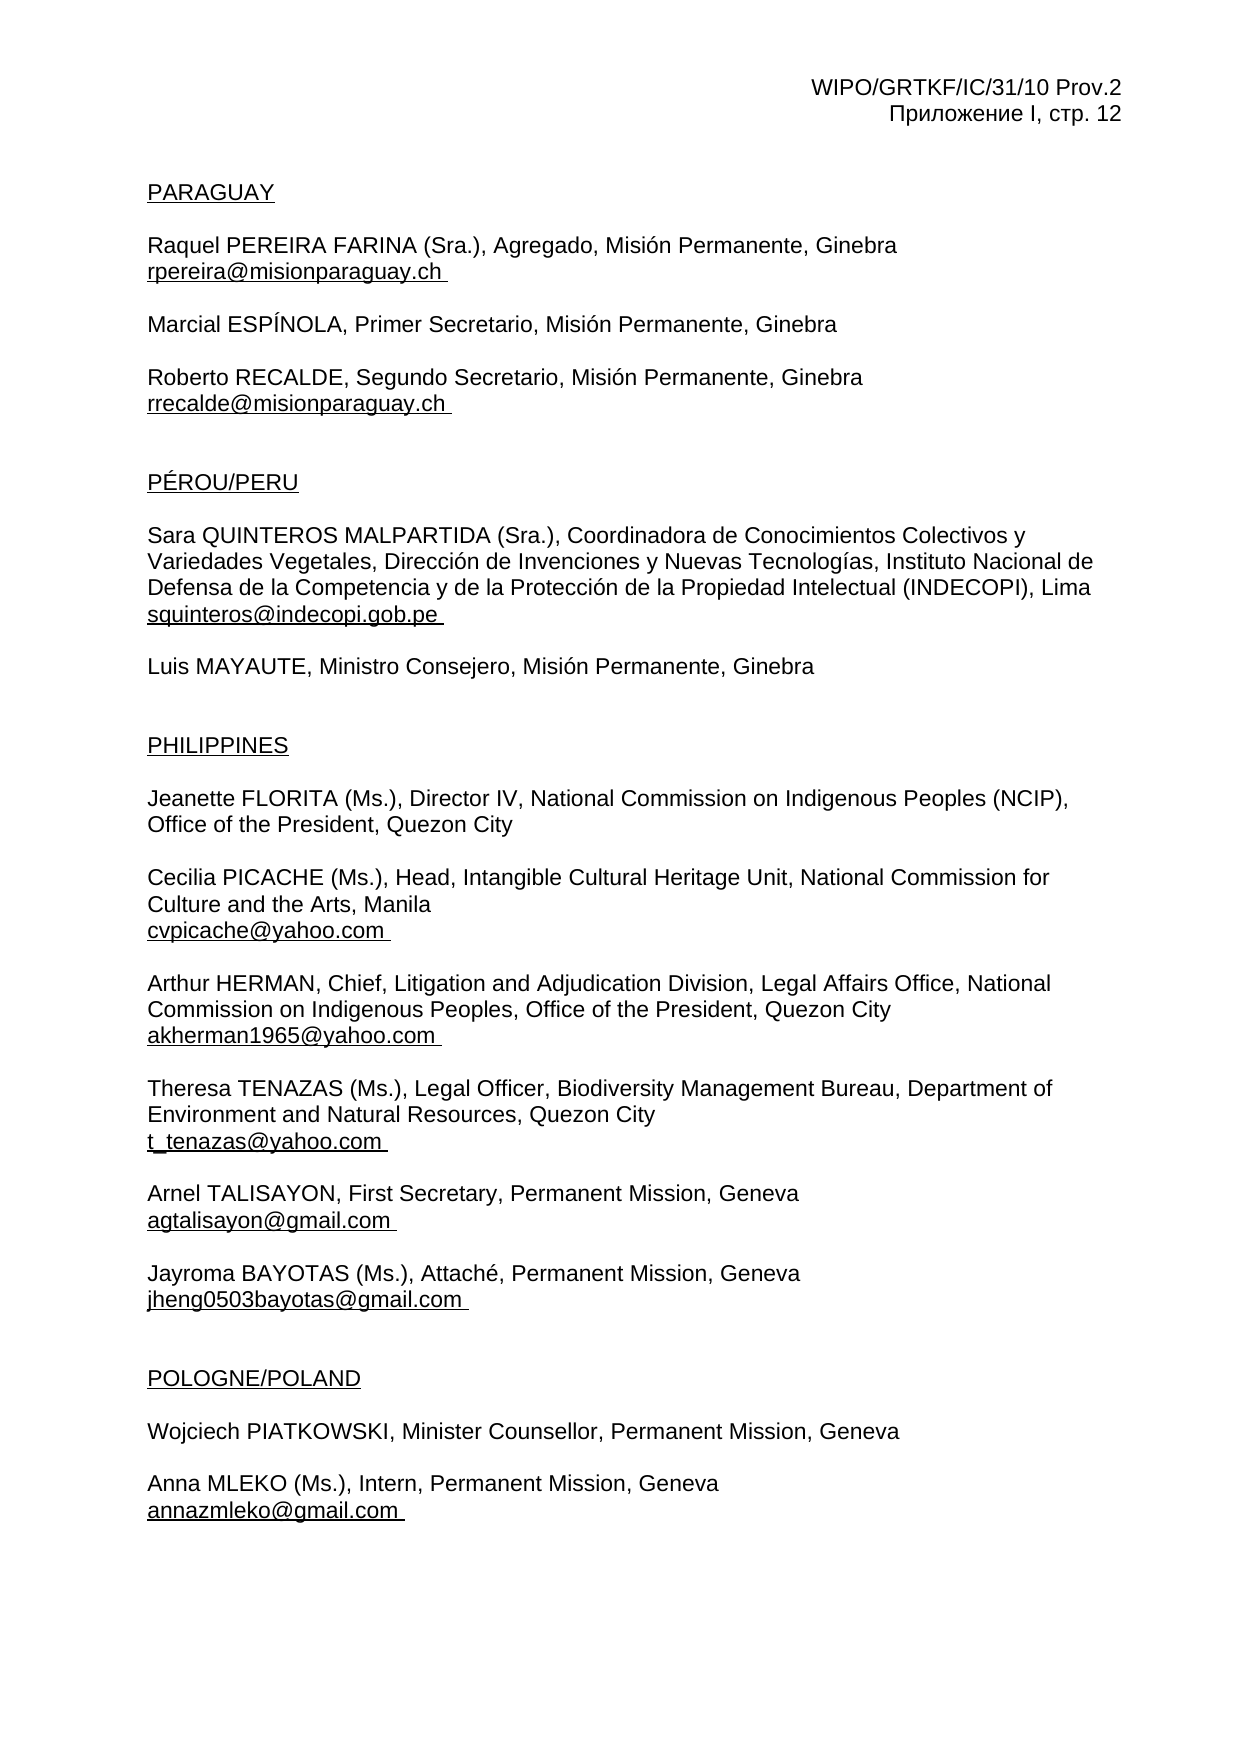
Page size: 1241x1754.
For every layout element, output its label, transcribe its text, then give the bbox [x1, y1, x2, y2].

text Anna MLEKO (Ms.), Intern, Permanent Mission, Geneva [147, 1470, 1122, 1497]
text cvpicache@yahoo.com [147, 917, 1122, 943]
text agtalisayon@gmail.com [147, 1207, 1122, 1233]
text t_tenazas@yahoo.com [147, 1128, 1122, 1154]
text Arthur HERMAN, Chief, Litigation and Adjudication Division, Legal Affairs Office, National Commission on Indigenous Peoples, Office of the President, Quezon City [147, 969, 1122, 1022]
text Roberto RECALDE, Segundo Secretario, Misión Permanente, Ginebra [147, 363, 1122, 390]
text squinteros@indecopi.gob.pe [147, 601, 1122, 627]
text akherman1965@yahoo.com [147, 1022, 1122, 1049]
text rrecalde@misionparaguay.ch [147, 390, 1122, 416]
text Marcial ESPÍNOLA, Primer Secretario, Misión Permanente, Ginebra [147, 311, 1122, 337]
text Raquel PEREIRA FARINA (Sra.), Agregado, Misión Permanente, Ginebra [147, 232, 1122, 258]
text Jayroma BAYOTAS (Ms.), Attaché, Permanent Mission, Geneva [147, 1259, 1122, 1286]
text Arnel TALISAYON, First Secretary, Permanent Mission, Geneva [147, 1180, 1122, 1207]
text Theresa TENAZAS (Ms.), Legal Officer, Biodiversity Management Bureau, Department of Environment and Natural Resources, Quezon City [147, 1075, 1122, 1128]
text rpereira@misionparaguay.ch [147, 258, 1122, 284]
text Luis MAYAUTE, Ministro Consejero, Misión Permanente, Ginebra [147, 653, 1122, 680]
text Jeanette FLORITA (Ms.), Director IV, National Commission on Indigenous Peoples (NCIP), Office of the President, Quezon City [147, 785, 1122, 838]
text Wojciech PIATKOWSKI, Minister Counsellor, Permanent Mission, Geneva [147, 1418, 1122, 1444]
text PÉROU/PERU [147, 469, 1122, 495]
text PARAGUAY [147, 179, 1122, 205]
text Sara QUINTEROS MALPARTIDA (Sra.), Coordinadora de Conocimientos Colectivos y Variedades Vegetales, Dirección de Invenciones y Nuevas Tecnologías, Instituto Nacional de Defensa de la Competencia y de la Protección de la Propiedad Intelectual (INDECOPI), Lima [147, 522, 1122, 601]
text jheng0503bayotas@gmail.com [147, 1286, 1122, 1312]
text PHILIPPINES [147, 732, 1122, 759]
text Cecilia PICACHE (Ms.), Head, Intangible Cultural Heritage Unit, National Commission for Culture and the Arts, Manila [147, 864, 1122, 917]
text annazmleko@gmail.com [147, 1497, 1122, 1523]
text POLOGNE/POLAND [147, 1365, 1122, 1391]
